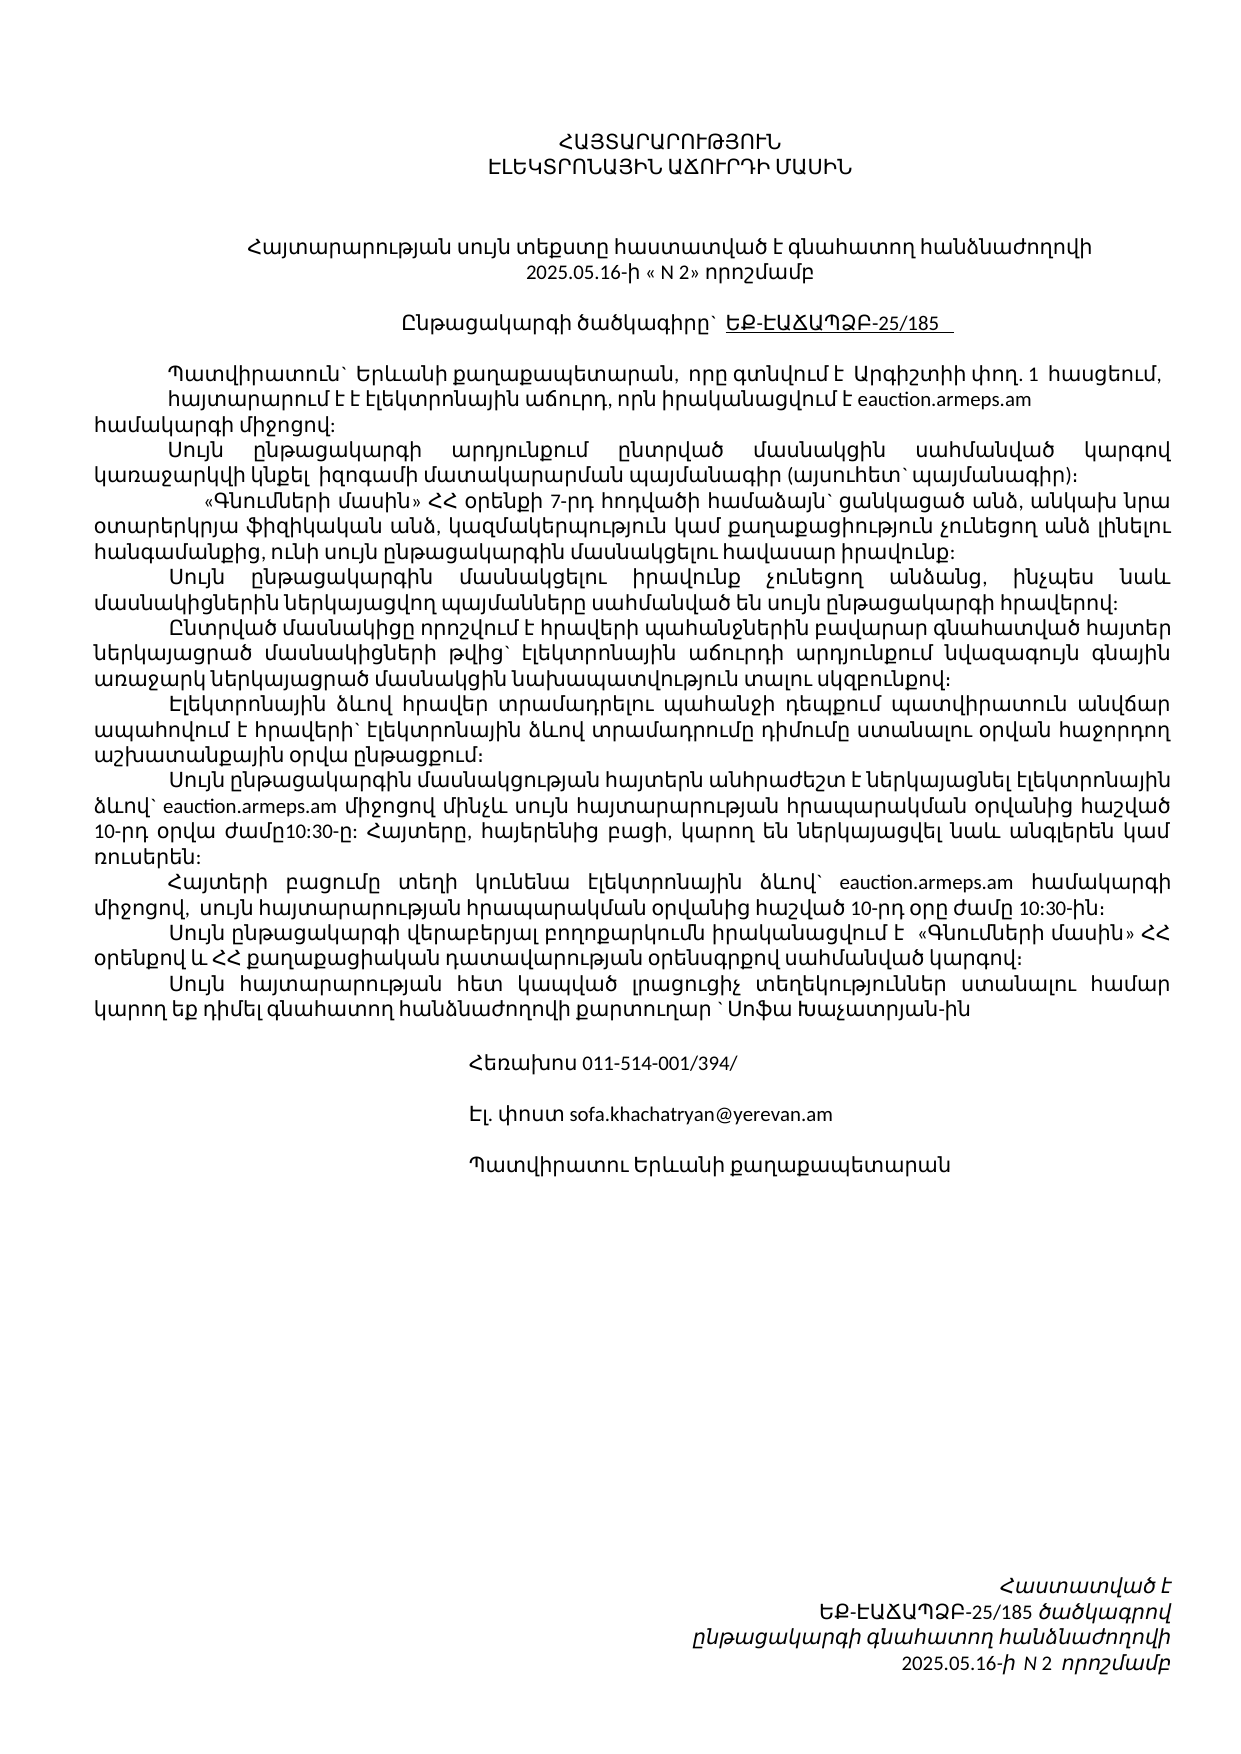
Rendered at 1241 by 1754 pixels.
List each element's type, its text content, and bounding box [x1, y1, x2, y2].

text 2025.05.16 -ի N 2 որոշմամբ [94, 1650, 1171, 1675]
text Հայտերի բացումը տեղի կունենա էլեկտրոնային ձևով` eauction.armeps.am համակարգի միջոցով, սույն հայտարարության հրապարակման օրվանից հաշված 10-րդ օրը ժամը 10:30-ին։ [94, 869, 1171, 920]
text ՀԱՅՏԱՐԱՐՈՒԹՅՈՒՆ [94, 129, 1171, 154]
text Ընթացակարգի ծածկագիրը` ԵՔ-ԷԱՃԱՊՁԲ-25/185 [94, 310, 1171, 336]
text Սույն ընթացակարգի արդյունքում ընտրված մասնակցին սահմանված կարգով կառաջարկվի կնքել իզոգամի մատակարարման պայմանագիր (այսուհետ` պայմանագիր)։ [94, 437, 1171, 488]
text «Գնումների մասին» ՀՀ օրենքի 7-րդ հոդվածի համաձայն` ցանկացած անձ, անկախ նրա օտարերկրյա ֆիզիկական անձ, կազմակերպություն կամ քաղաքացիություն չունեցող անձ լինելու հանգամանքից, ունի սույն ընթացակարգին մասնակցելու հավասար իրավունք: [94, 488, 1171, 564]
text Սույն ընթացակարգի վերաբերյալ բողոքարկումն իրականացվում է «Գնումների մասին» ՀՀ օրենքով և ՀՀ քաղաքացիական դատավարության օրենսգրքով սահմանված կարգով։ [94, 920, 1171, 971]
text 2025.05.16 -ի « N 2» որոշմամբ [94, 259, 1171, 285]
text Էլ. փոստ sofa.khachatryan@yerevan.am [94, 1101, 1171, 1126]
text Սույն ընթացակարգին մասնակցության հայտերն անհրաժեշտ է ներկայացնել էլեկտրոնային ձևով` eauction.armeps.am միջոցով մինչև սույն հայտարարության հրապարակման օրվանից հաշված 10-րդ օրվա ժամը10:30-ը: Հայտերը, հայերենից բացի, կարող են ներկայացվել նաև անգլերեն կամ ռուսերեն: [94, 768, 1171, 869]
text Հեռախոս 011-514-001/394/ [94, 1050, 1171, 1076]
text ընթացակարգի գնահատող հանձնաժողովի [94, 1624, 1171, 1650]
text Էլեկտրոնային ձևով հրավեր տրամադրելու պահանջի դեպքում պատվիրատուն անվճար ապահովում է հրավերի` էլեկտրոնային ձևով տրամադրումը դիմումը ստանալու օրվան հաջորդող աշխատանքային օրվա ընթացքում։ [94, 691, 1171, 768]
text Հաստատված է [94, 1573, 1171, 1599]
text Սույն ընթացակարգին մասնակցելու իրավունք չունեցող անձանց, ինչպես նաև մասնակիցներին ներկայացվող պայմանները սահմանված են սույն ընթացակարգի հրավերով: [94, 564, 1171, 615]
text Սույն հայտարարության հետ կապված լրացուցիչ տեղեկություններ ստանալու համար կարող եք դիմել գնահատող հանձնաժողովի քարտուղար ` Սոֆա Խաչատրյան-ին [94, 971, 1171, 1022]
text Պատվիրատուն` Երևանի քաղաքապետարան, որը գտնվում է Արգիշտիի փող. 1 հասցեում, [94, 361, 1171, 386]
text Ընտրված մասնակիցը որոշվում է հրավերի պահանջներին բավարար գնահատված հայտեր ներկայացրած մասնակիցների թվից` էլեկտրոնային աճուրդի արդյունքում նվազագույն գնային առաջարկ ներկայացրած մասնակցին նախապատվություն տալու սկզբունքով։ [94, 615, 1171, 691]
text ԷԼԵԿՏՐՈՆԱՅԻՆ ԱՃՈՒՐԴԻ ՄԱՍԻՆ [94, 154, 1171, 180]
text Պատվիրատու Երևանի քաղաքապետարան [94, 1152, 1171, 1177]
text ԵՔ-ԷԱՃԱՊՁԲ-25/185 ծածկագրով [94, 1599, 1171, 1624]
text հայտարարում է է էլեկտրոնային աճուրդ, որն իրականացվում է eauction.armeps.am համակարգի միջոցով: [94, 386, 1171, 437]
text Հայտարարության սույն տեքստը հաստատված է գնահատող հանձնաժողովի [94, 234, 1171, 259]
